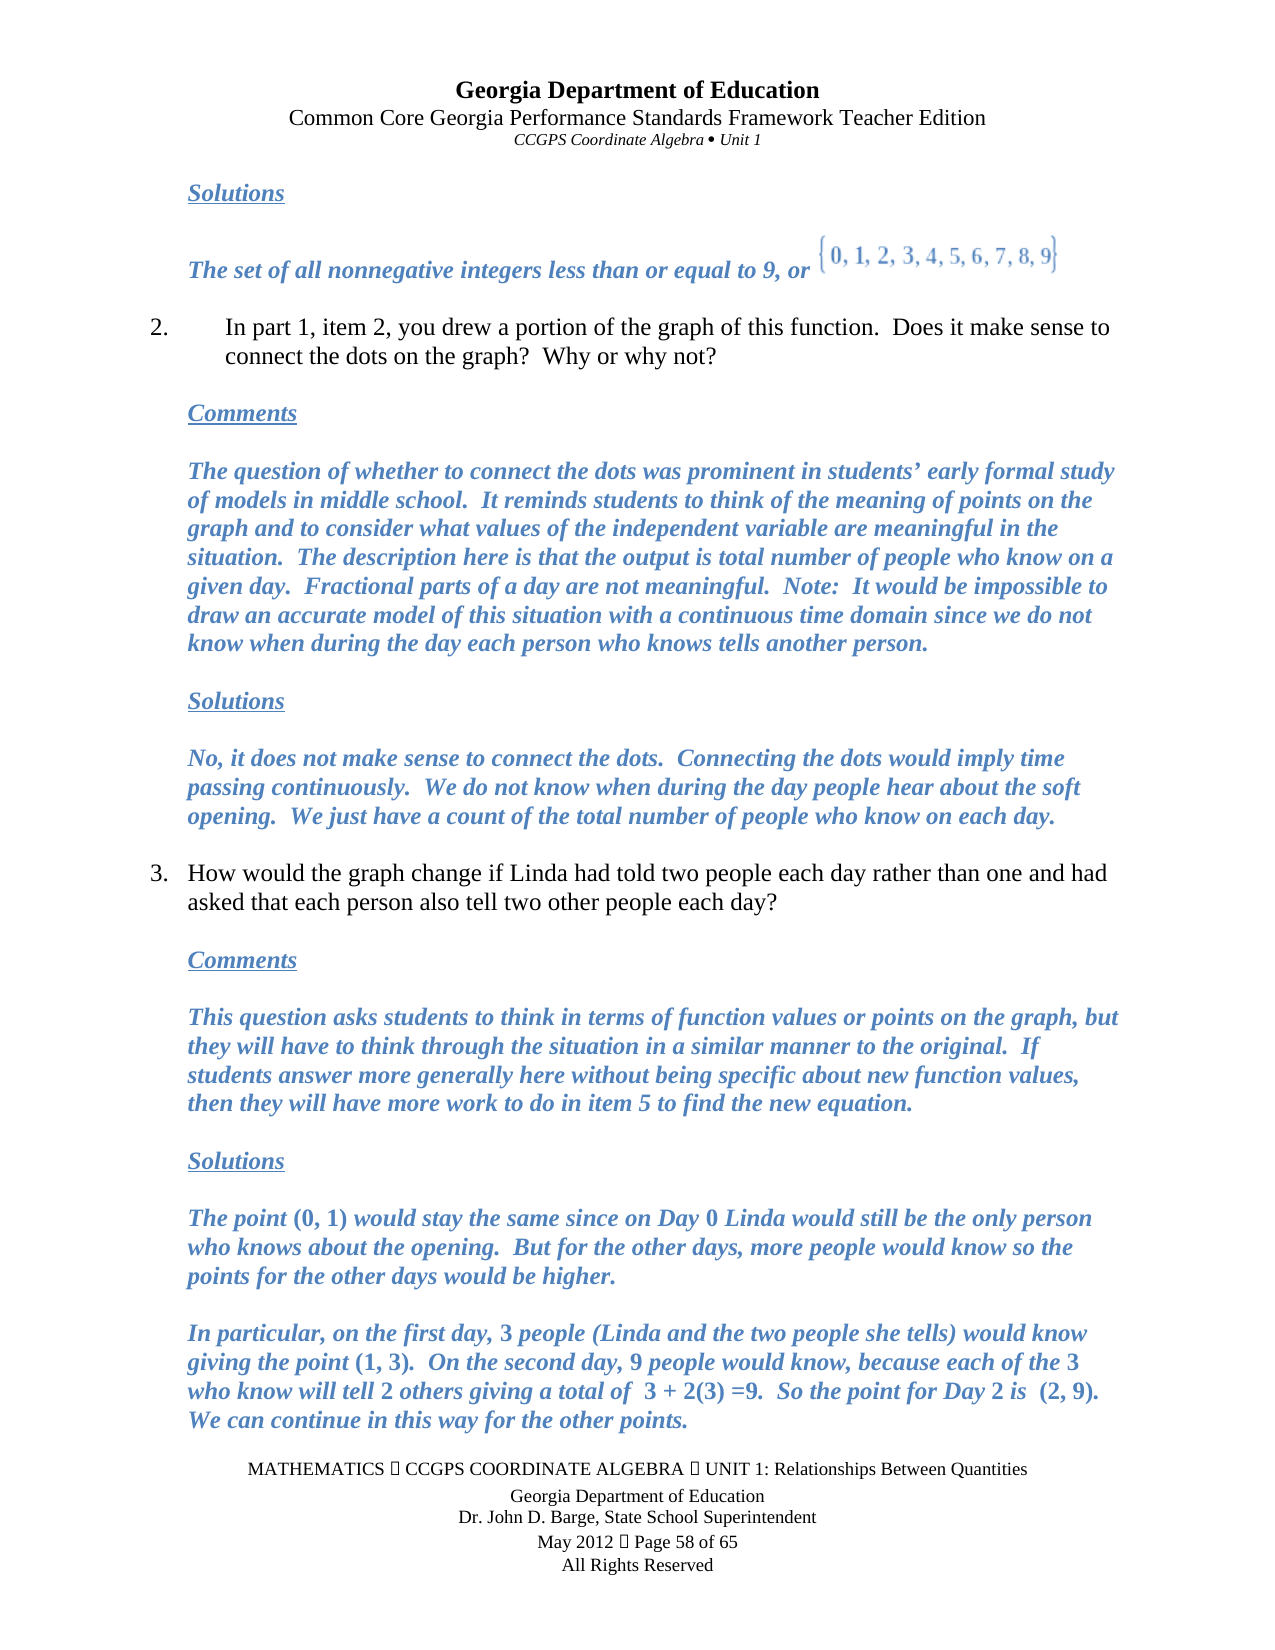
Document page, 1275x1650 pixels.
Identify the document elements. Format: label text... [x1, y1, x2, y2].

text The point (0, 1) would stay the same since on Day 0 Linda would still be the only person who knows about the opening. But for the other days, more people would know so the points for the other days would be higher. [187, 1203, 1125, 1290]
text This question asks students to think in terms of function values or points on the graph, but they will have to think through the situation in a similar manner to the original. If students answer more generally here without being specific about new function values, then they will have more work to do in item 5 to find the new equation. [187, 1002, 1125, 1117]
text Solutions [187, 686, 1125, 715]
list connect the dots on the graph? Why or why not? [150, 341, 1125, 370]
list How would the graph change if Linda had told two people each day rather than one and had asked that each person also tell two other people each day? [150, 858, 1125, 916]
text Comments [187, 398, 1125, 427]
text In particular, on the first day, 3 people (Linda and the two people she tells) would know giving the point (1, 3). On the second day, 9 people would know, because each of the 3 who know will tell 2 others giving a total of 3 + 2(3) =9. So the point for Day 2 is (2, 9). We can continue in this way for the other points. [187, 1318, 1125, 1433]
text The question of whether to connect the dots was prominent in students’ early formal study of models in middle school. It reminds students to think of the meaning of points on the graph and to consider what values of the independent variable are meaningful in the situation. The description here is that the output is total number of people who know on a given day. Fractional parts of a day are not meaningful. Note: It would be impossible to draw an accurate model of this situation with a continuous time domain since we do not know when during the day each person who knows tells another person. [187, 456, 1125, 657]
text No, it does not make sense to connect the dots. Connecting the dots would imply time passing continuously. We do not know when during the day people hear about the soft opening. We just have a count of the total number of people who know on each day. [187, 743, 1125, 830]
text Comments [187, 945, 1125, 973]
text Solutions [187, 178, 1125, 207]
text The set of all nonnegative integers less than or equal to 9, or [187, 236, 1125, 283]
list In part 1, item 2, you drew a portion of the graph of this function. Does it make sense to [150, 312, 1125, 341]
text Solutions [187, 1146, 1125, 1175]
